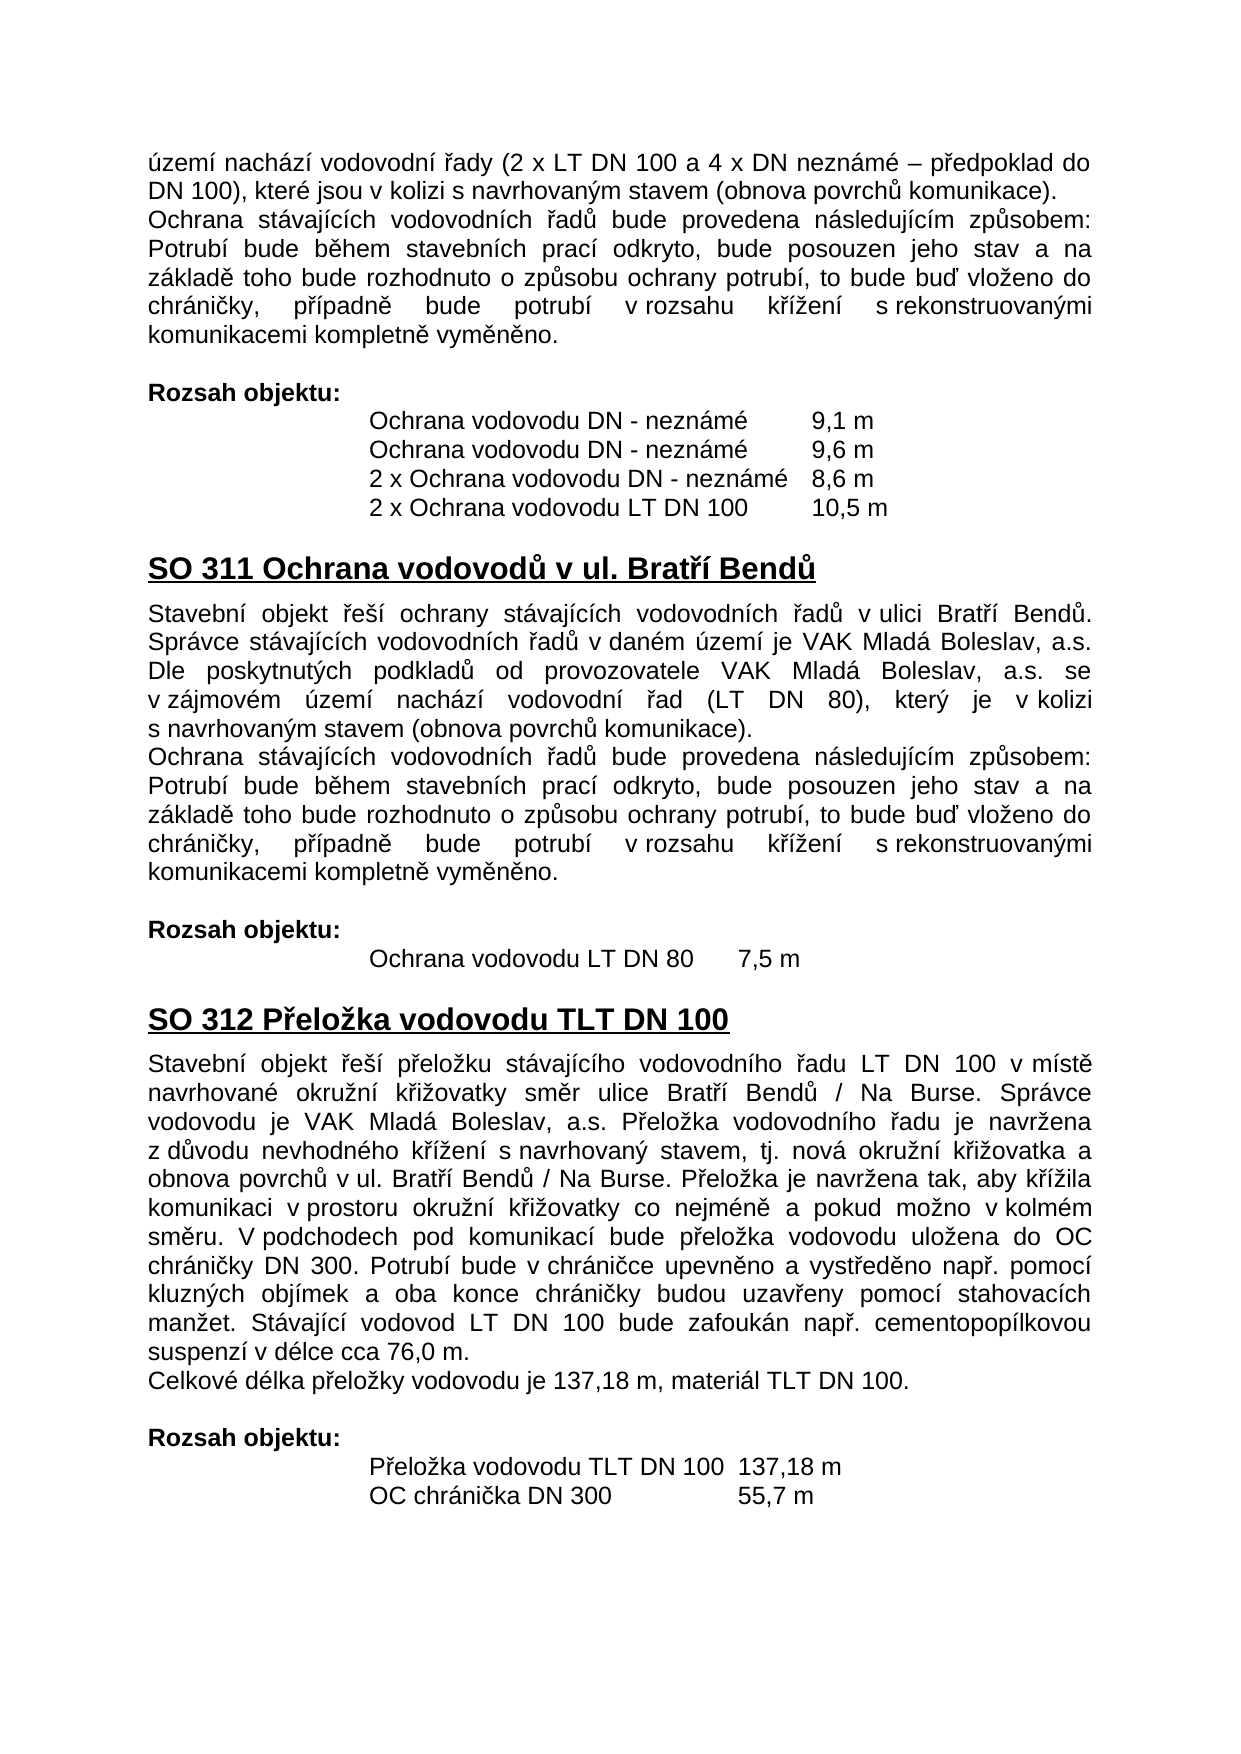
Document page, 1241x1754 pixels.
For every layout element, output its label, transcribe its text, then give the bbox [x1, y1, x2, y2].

text Ochrana vodovodu LT DN 80 7,5 m [223, 943, 1093, 972]
text OC chránička DN 300 55,7 m [223, 1481, 1093, 1509]
text Přeložka vodovodu TLT DN 100 137,18 m [223, 1452, 1093, 1481]
text Stavební objekt řeší ochrany stávajících vodovodních řadů v ulici Bratří Bendů. Správce stávajících vodovodních řadů v daném území je VAK Mladá Boleslav, a.s. Dle poskytnutých podkladů od provozovatele VAK Mladá Boleslav, a.s. se v zájmovém území nachází vodovodní řad (LT DN 80), který je v kolizi s navrhovaným stavem (obnova povrchů komunikace). [148, 598, 1093, 742]
text Rozsah objektu: [148, 1423, 1093, 1452]
text Rozsah objektu: [148, 378, 1093, 406]
text Ochrana stávajících vodovodních řadů bude provedena následujícím způsobem: Potrubí bude během stavebních prací odkryto, bude posouzen jeho stav a na základě toho bude rozhodnuto o způsobu ochrany potrubí, to bude buď vloženo do chráničky, případně bude potrubí v rozsahu křížení s rekonstruovanými komunikacemi kompletně vyměněno. [148, 205, 1093, 349]
text Celkové délka přeložky vodovodu je 137,18 m, materiál TLT DN 100. [148, 1366, 1093, 1394]
text SO 311 Ochrana vodovodů v ul. Bratří Bendů [148, 550, 1093, 586]
text Ochrana vodovodu DN - neznámé 9,1 m [223, 406, 1093, 435]
text 2 x Ochrana vodovodu DN - neznámé 8,6 m [296, 464, 1093, 493]
text SO 312 Přeložka vodovodu TLT DN 100 [148, 1001, 1093, 1037]
text Ochrana vodovodu DN - neznámé 9,6 m [223, 435, 1093, 464]
text 2 x Ochrana vodovodu LT DN 100 10,5 m [295, 493, 1093, 521]
text Ochrana stávajících vodovodních řadů bude provedena následujícím způsobem: Potrubí bude během stavebních prací odkryto, bude posouzen jeho stav a na základě toho bude rozhodnuto o způsobu ochrany potrubí, to bude buď vloženo do chráničky, případně bude potrubí v rozsahu křížení s rekonstruovanými komunikacemi kompletně vyměněno. [148, 742, 1093, 886]
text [148, 148, 1093, 205]
text Rozsah objektu: [148, 915, 1093, 943]
text Stavební objekt řeší přeložku stávajícího vodovodního řadu LT DN 100 v místě navrhované okružní křižovatky směr ulice Bratří Bendů / Na Burse. Správce vodovodu je VAK Mladá Boleslav, a.s. Přeložka vodovodního řadu je navržena z důvodu nevhodného křížení s navrhovaný stavem, tj. nová okružní křižovatka a obnova povrchů v ul. Bratří Bendů / Na Burse. Přeložka je navržena tak, aby křížila komunikaci v prostoru okružní křižovatky co nejméně a pokud možno v kolmém směru. V podchodech pod komunikací bude přeložka vodovodu uložena do OC chráničky DN 300. Potrubí bude v chráničce upevněno a vystředěno např. pomocí kluzných objímek a oba konce chráničky budou uzavřeny pomocí stahovacích manžet. Stávající vodovod LT DN 100 bude zafoukán např. cementopopílkovou suspenzí v délce cca 76,0 m. [148, 1049, 1093, 1366]
